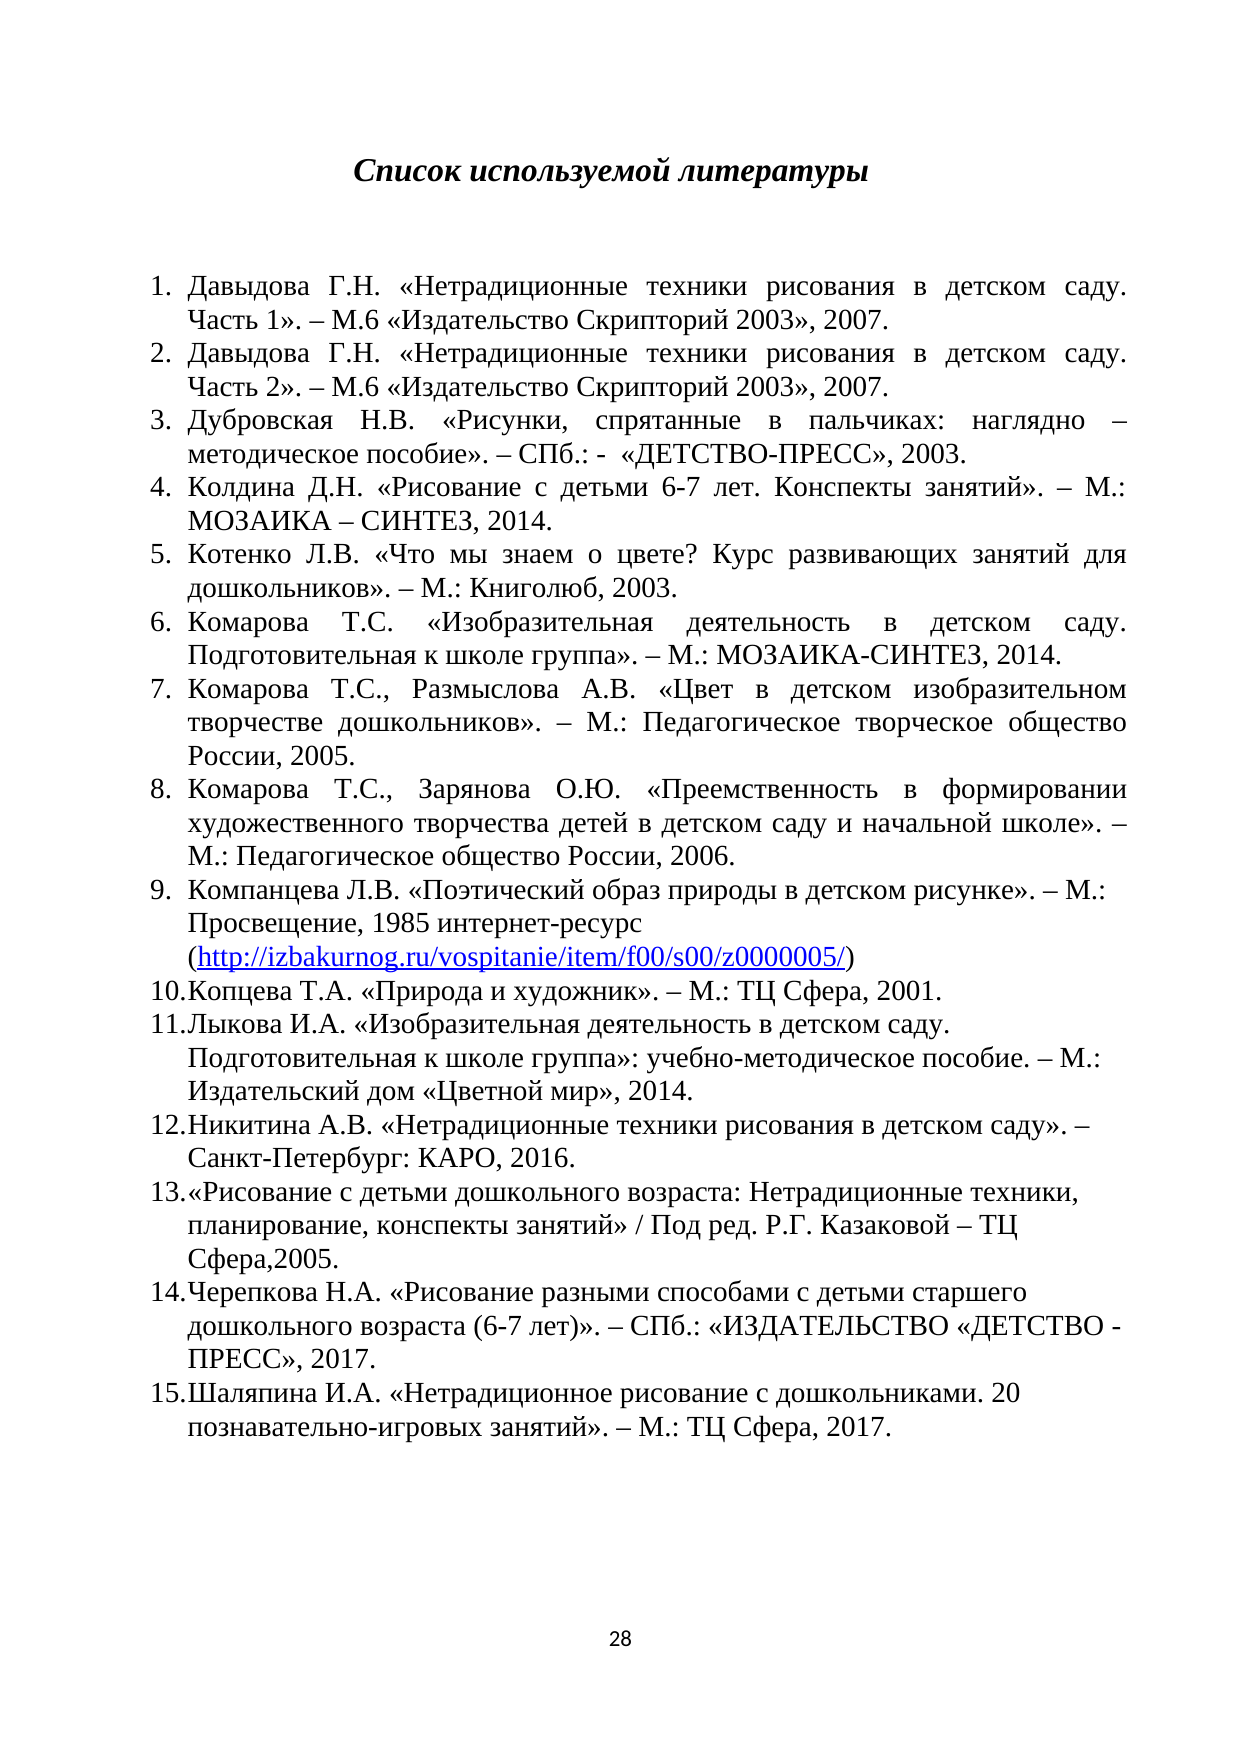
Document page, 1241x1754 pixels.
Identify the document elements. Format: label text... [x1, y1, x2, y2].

list Компанцева Л.В. «Поэтический образ природы в детском рисунке». – М.: Просвещение, 1985 интернет-ресурс (http://izbakurnog.ru/vospitanie/item/f00/s00/z0000005/) [150, 872, 1128, 973]
list Давыдова Г.Н. «Нетрадиционные техники рисования в детском саду. Часть 2». – М.6 «Издательство Скрипторий 2003», 2007. [150, 335, 1128, 402]
list Комарова Т.С., Зарянова О.Ю. «Преемственность в формировании художественного творчества детей в детском саду и начальной школе». – М.: Педагогическое общество России, 2006. [150, 771, 1128, 872]
list Черепкова Н.А. «Рисование разными способами с детьми старшего дошкольного возраста (6-7 лет)». – СПб.: «ИЗДАТЕЛЬСТВО «ДЕТСТВО - ПРЕСС», 2017. [150, 1274, 1128, 1375]
list Дубровская Н.В. «Рисунки, спрятанные в пальчиках: наглядно – методическое пособие». – СПб.: - «ДЕТСТВО-ПРЕСС», 2003. [150, 402, 1128, 469]
list Копцева Т.А. «Природа и художник». – М.: ТЦ Сфера, 2001. [150, 973, 1128, 1006]
list Комарова Т.С. «Изобразительная деятельность в детском саду. Подготовительная к школе группа». – М.: МОЗАИКА-СИНТЕЗ, 2014. [150, 604, 1128, 671]
list Лыкова И.А. «Изобразительная деятельность в детском саду. Подготовительная к школе группа»: учебно-методическое пособие. – М.: Издательский дом «Цветной мир», 2014. [150, 1006, 1128, 1107]
list Комарова Т.С., Размыслова А.В. «Цвет в детском изобразительном творчестве дошкольников». – М.: Педагогическое творческое общество России, 2005. [150, 671, 1128, 771]
list «Рисование с детьми дошкольного возраста: Нетрадиционные техники, планирование, конспекты занятий» / Под ред. Р.Г. Казаковой – ТЦ Сфера,2005. [150, 1174, 1128, 1274]
list Никитина А.В. «Нетрадиционные техники рисования в детском саду». – Санкт-Петербург: КАРО, 2016. [150, 1107, 1128, 1174]
list Котенко Л.В. «Что мы знаем о цвете? Курс развивающих занятий для дошкольников». – М.: Книголюб, 2003. [150, 537, 1128, 604]
list Колдина Д.Н. «Рисование с детьми 6-7 лет. Конспекты занятий». – М.: МОЗАИКА – СИНТЕЗ, 2014. [150, 469, 1128, 537]
text Список используемой литературы [112, 150, 1128, 188]
list Давыдова Г.Н. «Нетрадиционные техники рисования в детском саду. Часть 1». – М.6 «Издательство Скрипторий 2003», 2007. [150, 268, 1128, 335]
list Шаляпина И.А. «Нетрадиционное рисование с дошкольниками. 20 познавательно-игровых занятий». – М.: ТЦ Сфера, 2017. [150, 1375, 1128, 1442]
